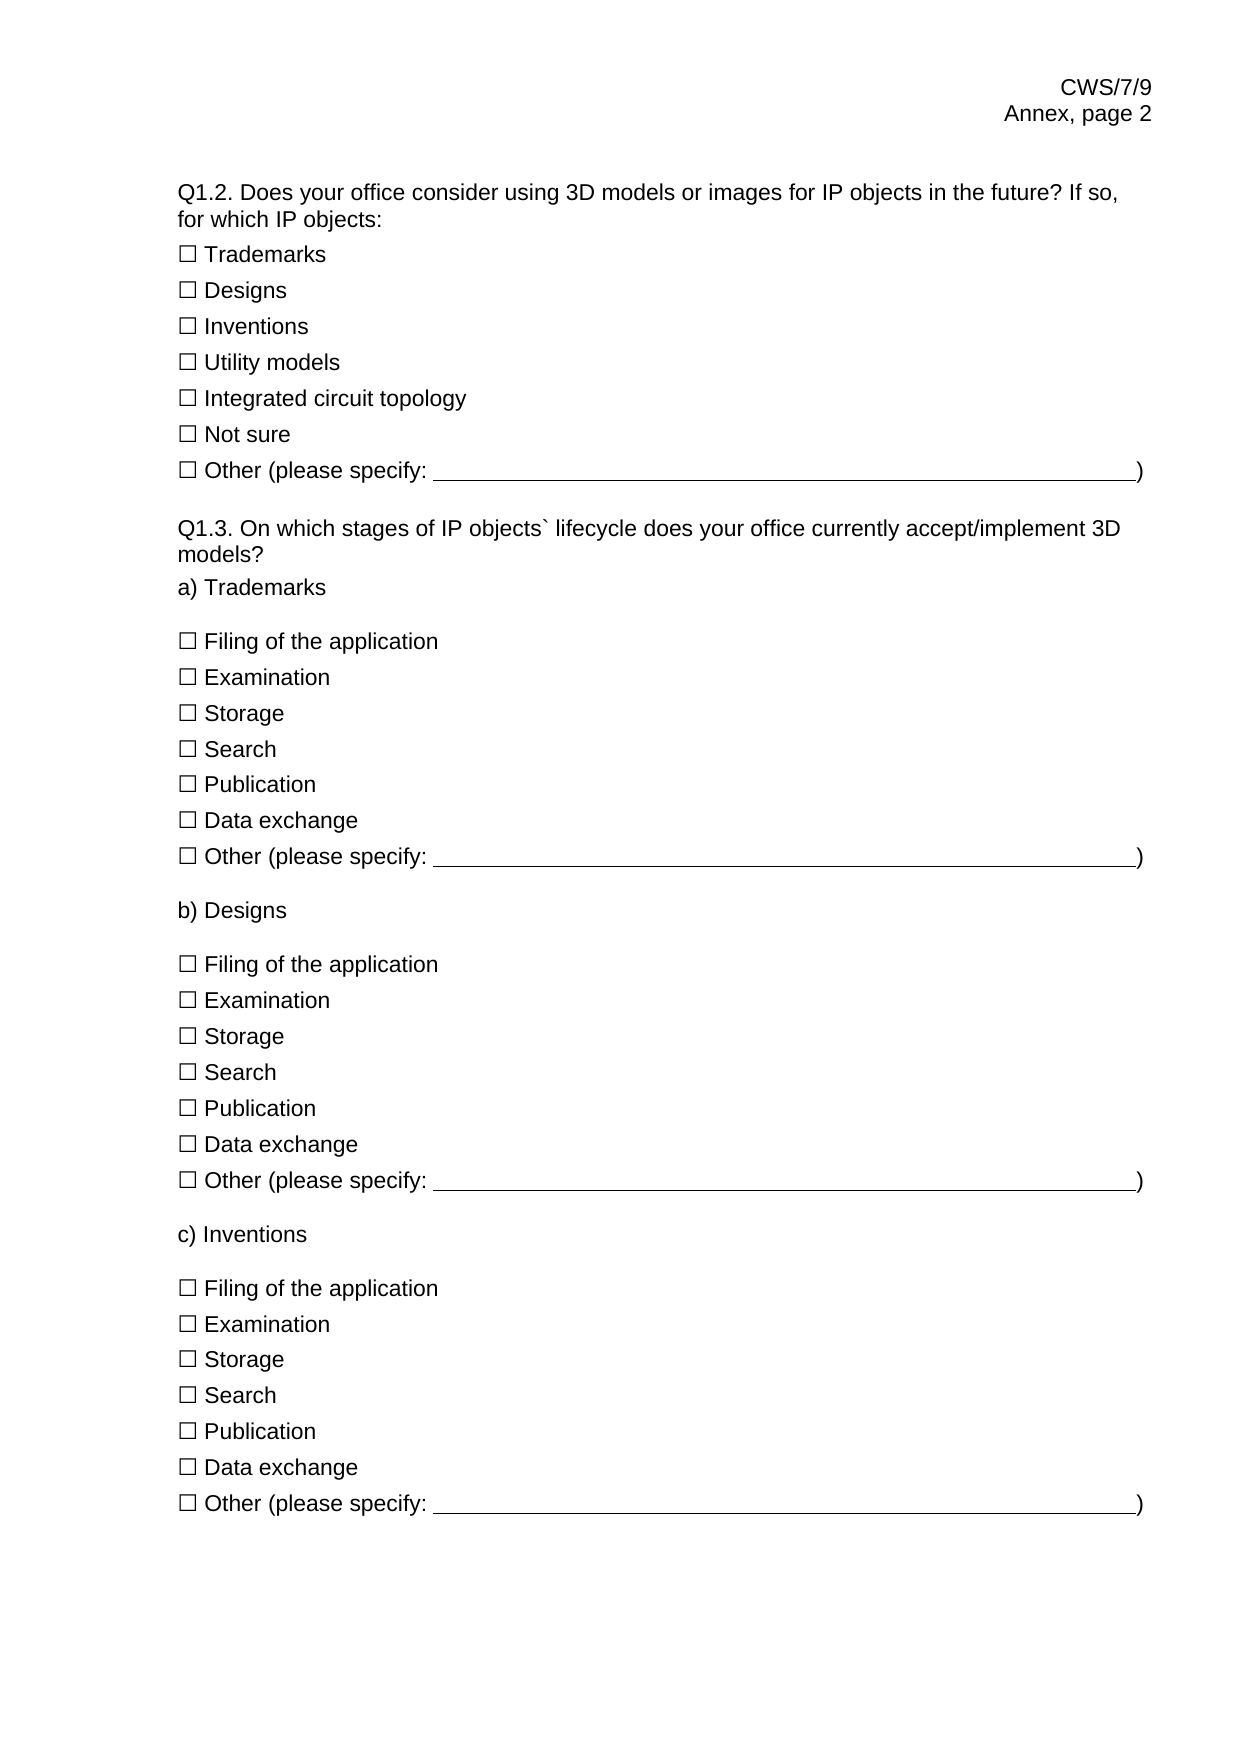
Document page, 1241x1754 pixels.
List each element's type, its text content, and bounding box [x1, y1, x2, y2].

text Search [177, 1056, 1152, 1087]
text Utility models [177, 346, 1152, 377]
text Storage [177, 1020, 1152, 1051]
subtitle Q1.3. On which stages of IP objects` lifecycle does your office currently accept/implement 3D models? [177, 515, 1152, 567]
text Publication [177, 1415, 1152, 1447]
text Trademarks [177, 238, 1152, 269]
text Examination [177, 1307, 1152, 1339]
text Examination [177, 984, 1152, 1015]
text Other (please specify: ) [177, 840, 1152, 872]
text Other (please specify: ) [177, 454, 1152, 485]
text Publication [177, 1092, 1152, 1123]
text Publication [177, 768, 1152, 800]
text Data exchange [177, 804, 1152, 836]
text Storage [177, 1343, 1152, 1375]
text Other (please specify: ) [177, 1487, 1152, 1518]
text a) Trademarks [177, 574, 1152, 600]
text Integrated circuit topology [177, 382, 1152, 413]
text Search [177, 732, 1152, 764]
text Designs [177, 274, 1152, 305]
text Data exchange [177, 1451, 1152, 1482]
text Inventions [177, 310, 1152, 341]
text Filing of the application [177, 948, 1152, 979]
text Data exchange [177, 1128, 1152, 1159]
text Not sure [177, 418, 1152, 449]
text Other (please specify: ) [177, 1164, 1152, 1195]
text Search [177, 1379, 1152, 1411]
text Examination [177, 661, 1152, 692]
subtitle Q1.2. Does your office consider using 3D models or images for IP objects in the future? If so, for which IP objects: [177, 179, 1152, 232]
text c) Inventions [177, 1221, 1152, 1247]
text Filing of the application [177, 625, 1152, 656]
text b) Designs [177, 897, 1152, 923]
text Storage [177, 697, 1152, 728]
text Filing of the application [177, 1272, 1152, 1303]
